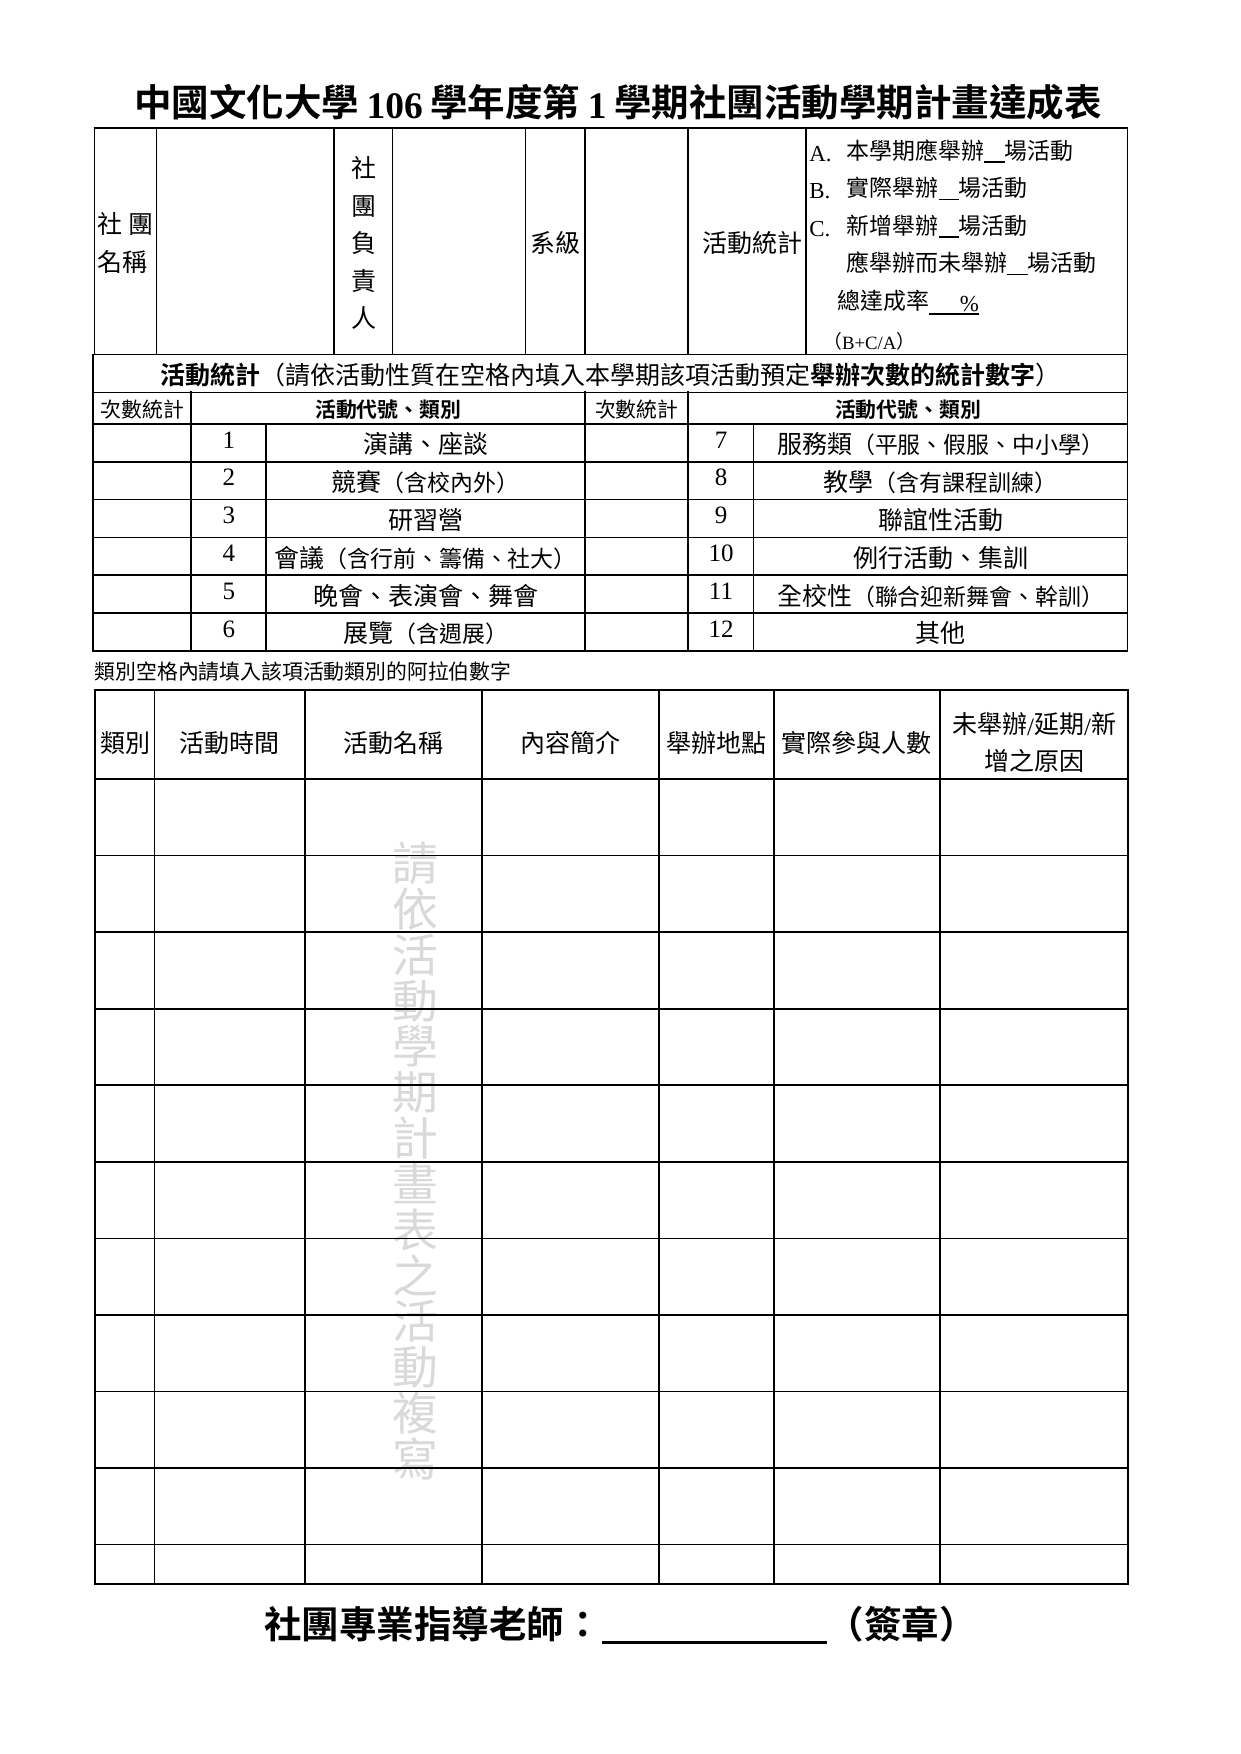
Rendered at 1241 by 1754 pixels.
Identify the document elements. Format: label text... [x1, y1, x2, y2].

table_cell [586, 425, 687, 461]
table_cell [483, 1086, 658, 1161]
text 類別空格內請填入該項活動類別的阿拉伯數字 [94, 652, 1146, 689]
table_cell [94, 500, 190, 537]
table_cell [941, 856, 1127, 931]
table_cell [941, 780, 1127, 855]
table_cell [94, 614, 190, 650]
table_cell [775, 1086, 939, 1161]
table_cell [155, 1469, 304, 1544]
table_cell [306, 1545, 481, 1583]
table_cell 9 [689, 500, 753, 537]
table_cell [96, 1010, 154, 1084]
table_cell [96, 1545, 154, 1583]
table_cell [775, 1239, 939, 1314]
table_cell [775, 780, 939, 855]
text 中國文化大學106學年度第1學期社團活動學期計畫達成表 [134, 52, 1146, 127]
table_cell [155, 933, 304, 1008]
table_cell [941, 1239, 1127, 1314]
table_cell 1 [192, 425, 265, 461]
table_cell [483, 1316, 658, 1391]
table_cell 活動統計（請依活動性質在空格內填入本學期該項活動預定舉辦次數的統計數字） [94, 355, 1127, 391]
table_cell 研習營 [267, 500, 584, 537]
table_cell [155, 1545, 304, 1583]
table_cell [155, 1316, 304, 1391]
table_cell [96, 1392, 154, 1467]
table_cell [660, 1010, 773, 1084]
table_cell [660, 1392, 773, 1467]
table_cell [775, 1010, 939, 1084]
table_cell 例行活動、集訓 [754, 538, 1127, 574]
table_cell [660, 1086, 773, 1161]
table_cell [660, 1163, 773, 1237]
table_cell [586, 500, 687, 537]
table_cell [483, 1163, 658, 1237]
table_header 社 團 負 責 人 [335, 129, 392, 353]
table_cell [94, 425, 190, 461]
table_cell [941, 933, 1127, 1008]
table_header 未舉辦/延期/新增之原因 [941, 691, 1127, 778]
table_header 舉辦地點 [660, 691, 773, 778]
table_cell 8 [689, 463, 753, 499]
table_cell [941, 1010, 1127, 1084]
table_header 內容簡介 [483, 691, 658, 778]
table_cell 其他 [754, 614, 1127, 650]
table_cell [660, 1469, 773, 1544]
table_cell 演講、座談 [267, 425, 584, 461]
table_cell [306, 1392, 481, 1467]
table_cell [306, 933, 481, 1008]
table_cell [306, 1163, 481, 1237]
table_header 實際參與人數 [775, 691, 939, 778]
table_cell [306, 1010, 481, 1084]
table_cell 6 [192, 614, 265, 650]
table_cell [775, 1469, 939, 1544]
table_header 本學期應舉辦 場活動 實際舉辦 場活動 新增舉辦 場活動 應舉辦而未舉辦 場活動 總達成率 % （B+C/A） [807, 129, 1127, 353]
table_cell [483, 933, 658, 1008]
table_cell [155, 856, 304, 931]
table_cell [941, 1316, 1127, 1391]
table_cell [483, 1392, 658, 1467]
table_cell [306, 1086, 481, 1161]
table_cell [483, 780, 658, 855]
table_cell [775, 1163, 939, 1237]
table_cell [483, 856, 658, 931]
table_cell [94, 576, 190, 612]
table_cell 3 [192, 500, 265, 537]
table_cell [775, 1392, 939, 1467]
table_cell [775, 1316, 939, 1391]
table_cell [941, 1545, 1127, 1583]
table_cell 12 [689, 614, 753, 650]
table_cell [306, 780, 481, 855]
table_cell [155, 1163, 304, 1237]
table_cell [155, 780, 304, 855]
table_header [393, 129, 525, 353]
table_cell [96, 856, 154, 931]
table_cell [155, 1239, 304, 1314]
table_cell [660, 856, 773, 931]
table_cell 2 [192, 463, 265, 499]
table_cell 11 [689, 576, 753, 612]
table_cell [660, 1545, 773, 1583]
table_cell [660, 1316, 773, 1391]
table_header 類別 [96, 691, 154, 778]
table_cell [586, 576, 687, 612]
table_header [157, 129, 333, 353]
table_cell 聯誼性活動 [754, 500, 1127, 537]
table_cell [155, 1086, 304, 1161]
table_header 活動名稱 [306, 691, 481, 778]
table_cell 次數統計 [586, 393, 687, 423]
table_cell [586, 463, 687, 499]
table_cell [306, 1316, 481, 1391]
table_cell [483, 1239, 658, 1314]
table_cell [96, 1469, 154, 1544]
table_cell 10 [689, 538, 753, 574]
table_cell [94, 538, 190, 574]
table_cell 7 [689, 425, 753, 461]
table_cell [941, 1392, 1127, 1467]
table_cell [660, 1239, 773, 1314]
table_cell 服務類（平服、假服、中小學） [754, 425, 1127, 461]
table_cell [660, 780, 773, 855]
table_cell [483, 1545, 658, 1583]
text 社團專業指導老師： （簽章） [94, 1584, 1146, 1659]
table_cell [96, 933, 154, 1008]
table_cell 全校性（聯合迎新舞會、幹訓） [754, 576, 1127, 612]
table_cell [96, 1086, 154, 1161]
table_cell [96, 1316, 154, 1391]
table_cell [306, 1469, 481, 1544]
table_header 活動時間 [155, 691, 304, 778]
table_cell [155, 1010, 304, 1084]
table_cell 活動代號、類別 [192, 393, 584, 423]
table_cell [96, 1239, 154, 1314]
table_cell [586, 538, 687, 574]
table_cell [941, 1163, 1127, 1237]
table_cell 競賽（含校內外） [267, 463, 584, 499]
table_cell [96, 1163, 154, 1237]
table_cell [155, 1392, 304, 1467]
table_cell [96, 780, 154, 855]
table_header 活動統計 [689, 129, 805, 353]
table_cell [775, 1545, 939, 1583]
table_cell [306, 1239, 481, 1314]
table_cell 晚會、表演會、舞會 [267, 576, 584, 612]
table_cell 會議（含行前、籌備、社大） [267, 538, 584, 574]
table_cell 展覽（含週展） [267, 614, 584, 650]
table_cell 活動代號、類別 [689, 393, 1127, 423]
table_cell 4 [192, 538, 265, 574]
table_header 社團名稱 [95, 129, 156, 353]
table_cell 教學（含有課程訓練） [754, 463, 1127, 499]
table_cell [775, 856, 939, 931]
table_cell [483, 1469, 658, 1544]
table_cell 5 [192, 576, 265, 612]
table_cell [586, 614, 687, 650]
table_header 系級 [526, 129, 584, 353]
table_cell [94, 463, 190, 499]
table_cell 次數統計 [94, 393, 190, 423]
table_header [586, 129, 687, 353]
table_cell [941, 1086, 1127, 1161]
table_cell [483, 1010, 658, 1084]
table_cell [775, 933, 939, 1008]
table_cell [941, 1469, 1127, 1544]
table_cell [306, 856, 481, 931]
table_cell [660, 933, 773, 1008]
